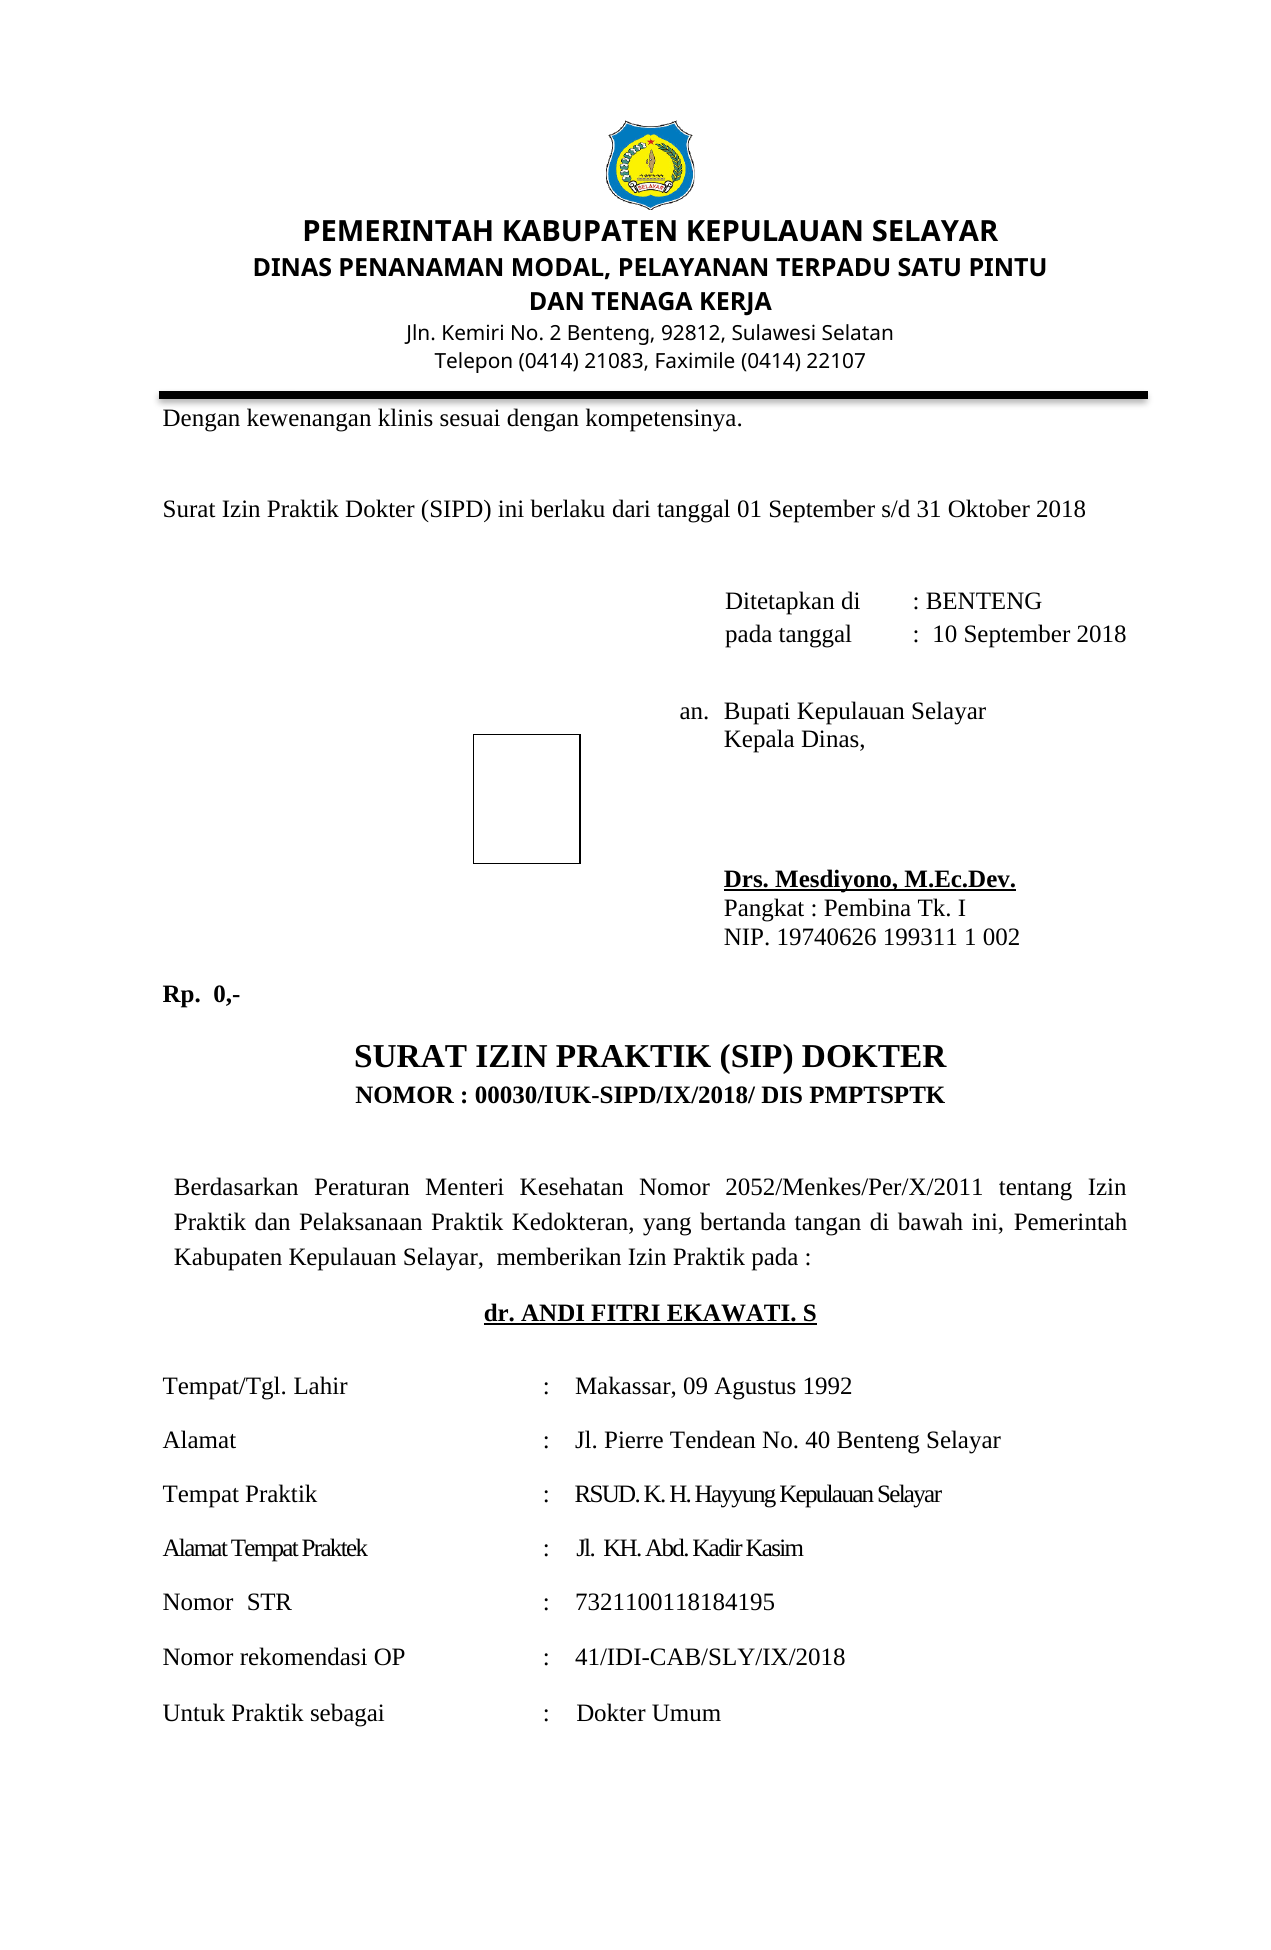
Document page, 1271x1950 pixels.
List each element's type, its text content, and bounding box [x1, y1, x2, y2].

text Pangkat : Pembina Tk. I [162, 893, 1138, 922]
text Alamat : Jl. Pierre Tendean No. 40 Benteng Selayar [162, 1425, 1138, 1454]
text dr. ANDI FITRI EKAWATI. S [162, 1298, 1138, 1327]
text Drs. Mesdiyono, M.Ec.Dev. [162, 864, 1138, 893]
text Tempat Praktik : RSUD. K. H. Hayyung Kepulauan Selayar [162, 1479, 1138, 1508]
picture [606, 120, 695, 210]
text an. Bupati Kepulauan Selayar [162, 696, 1138, 724]
text Rp. 0,- [162, 979, 1138, 1008]
text Surat Izin Praktik Dokter (SIPD) ini berlaku dari tanggal 01 September s/d 31 Oktober 2018 [162, 494, 1094, 523]
text NOMOR : 00030/IUK-SIPD/IX/2018/ DIS PMPTSPTK [257, 1081, 1043, 1109]
text Kepala Dinas, [162, 724, 1138, 753]
text Alamat Tempat Praktek : Jl. KH. Abd. Kadir Kasim [162, 1533, 1138, 1562]
text NIP. 19740626 199311 1 002 [162, 922, 1138, 950]
text pada tanggal : 10 September 2018 [725, 619, 1138, 647]
text Nomor rekomendasi OP : 41/IDI-CAB/SLY/IX/2018 [162, 1642, 1073, 1671]
text Untuk Praktik sebagai : Dokter Umum [162, 1698, 1094, 1727]
text SURAT IZIN PRAKTIK (SIP) DOKTER [257, 1037, 1043, 1075]
text Tempat/Tgl. Lahir : Makassar, 09 Agustus 1992 [162, 1371, 1138, 1400]
text Berdasarkan Peraturan Menteri Kesehatan Nomor 2052/Menkes/Per/X/2011 tentang Izin Praktik dan Pelaksanaan Praktik Kedokteran, yang bertanda tangan di bawah ini, Pemerintah Kabupaten Kepulauan Selayar, memberikan Izin Praktik pada : [174, 1172, 1127, 1271]
text Nomor STR : 7321100118184195 [162, 1587, 1073, 1615]
text Ditetapkan di : BENTENG [725, 586, 1138, 614]
text Dengan kewenangan klinis sesuai dengan kompetensinya. [162, 403, 1094, 432]
